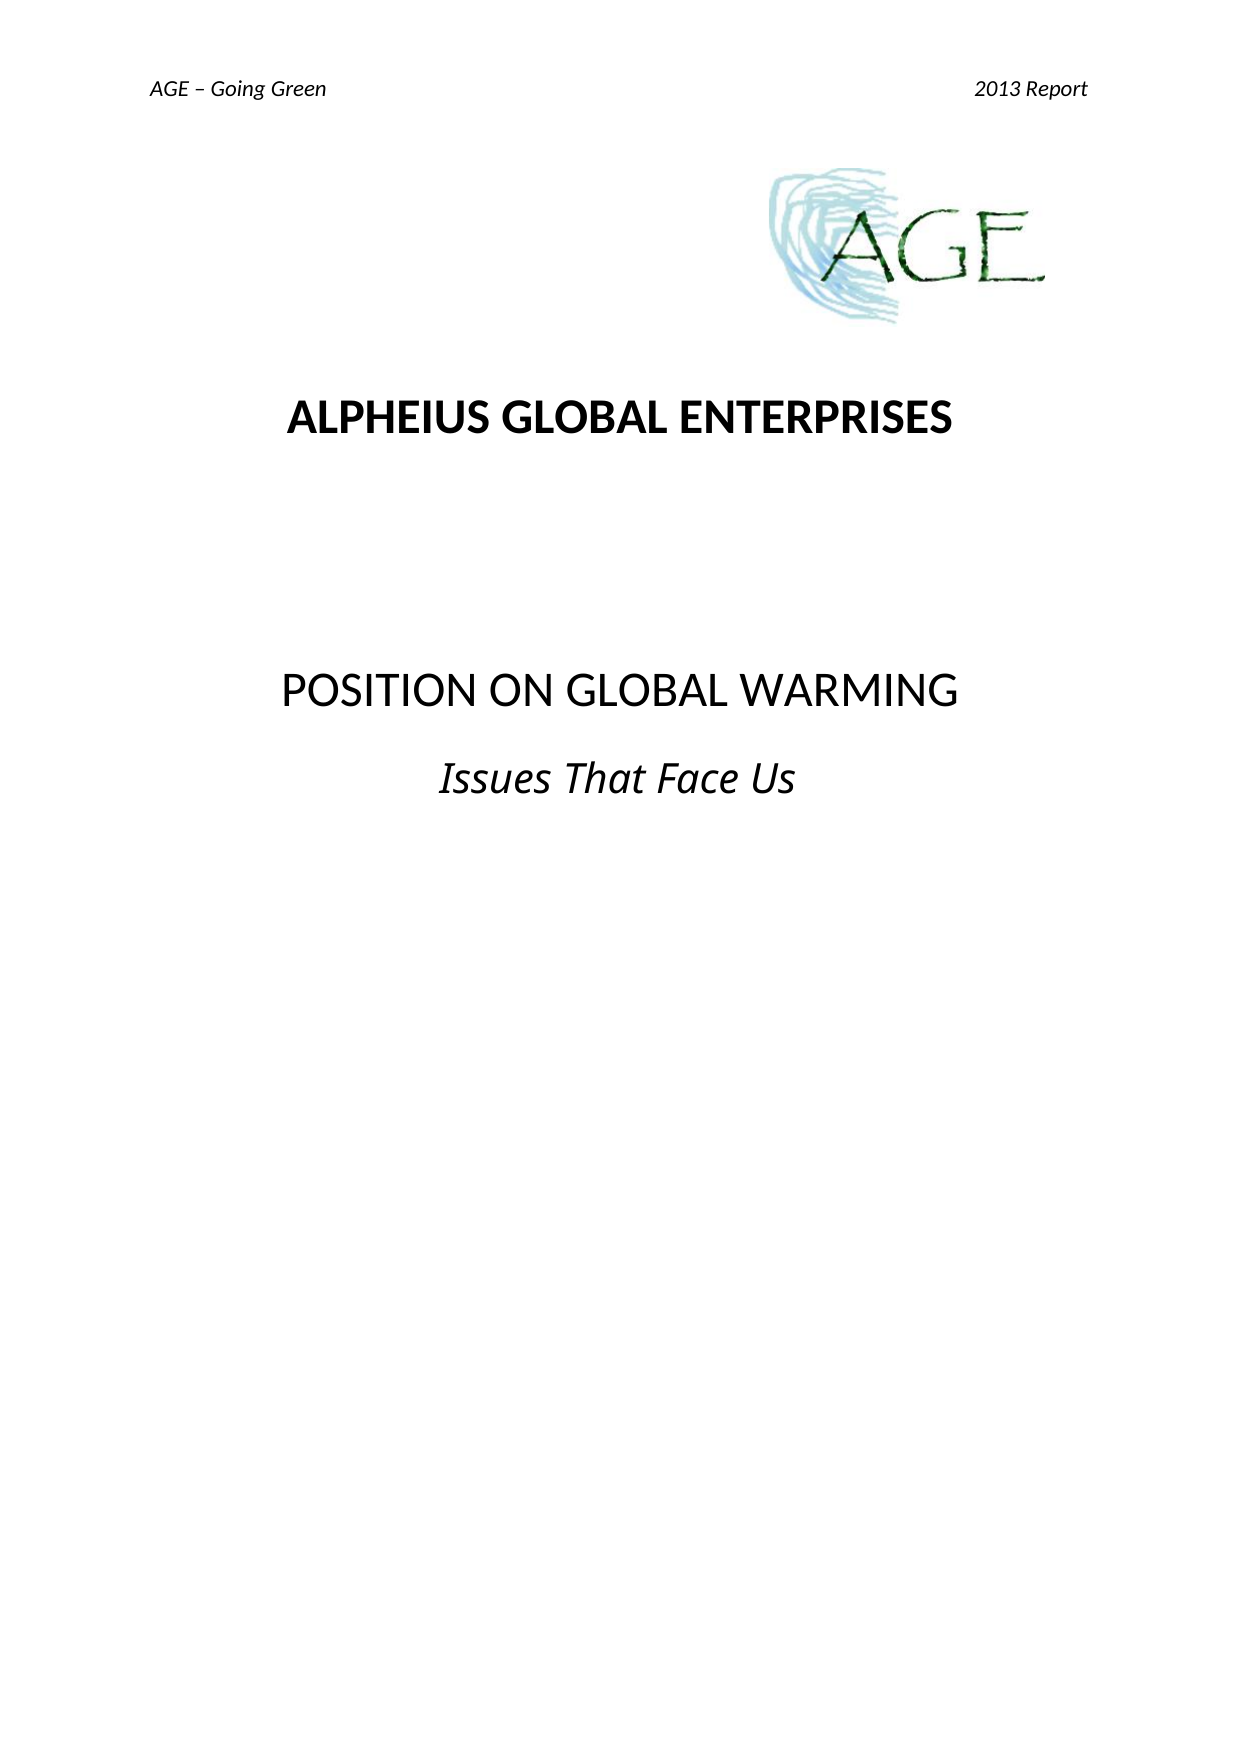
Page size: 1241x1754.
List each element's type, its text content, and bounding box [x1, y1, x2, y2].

picture [768, 168, 1046, 327]
text Issues That Face Us [150, 749, 1090, 805]
text POSITION ON GLOBAL WARMING [150, 658, 1090, 719]
text ALPHEIUS GLOBAL ENTERPRISES [150, 385, 1090, 446]
